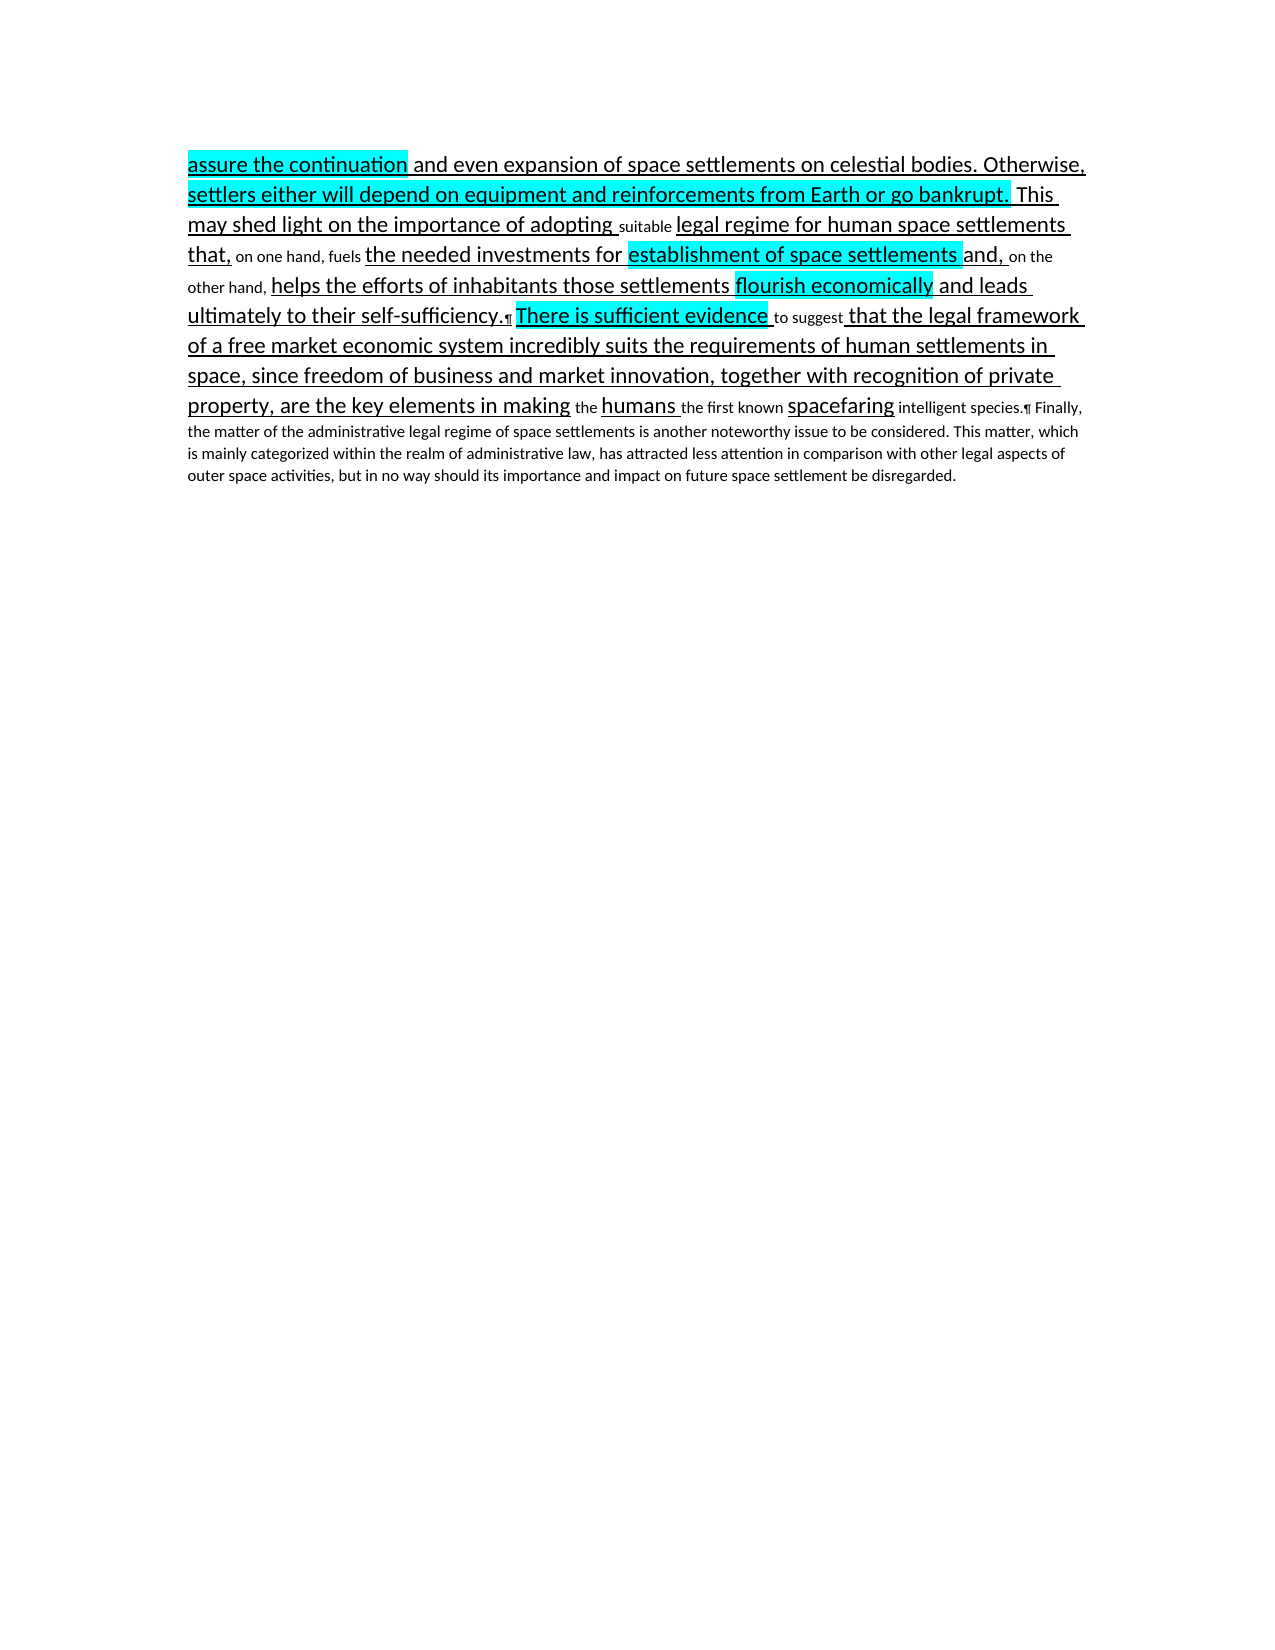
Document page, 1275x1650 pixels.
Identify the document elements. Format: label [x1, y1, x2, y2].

text [187, 150, 1087, 485]
